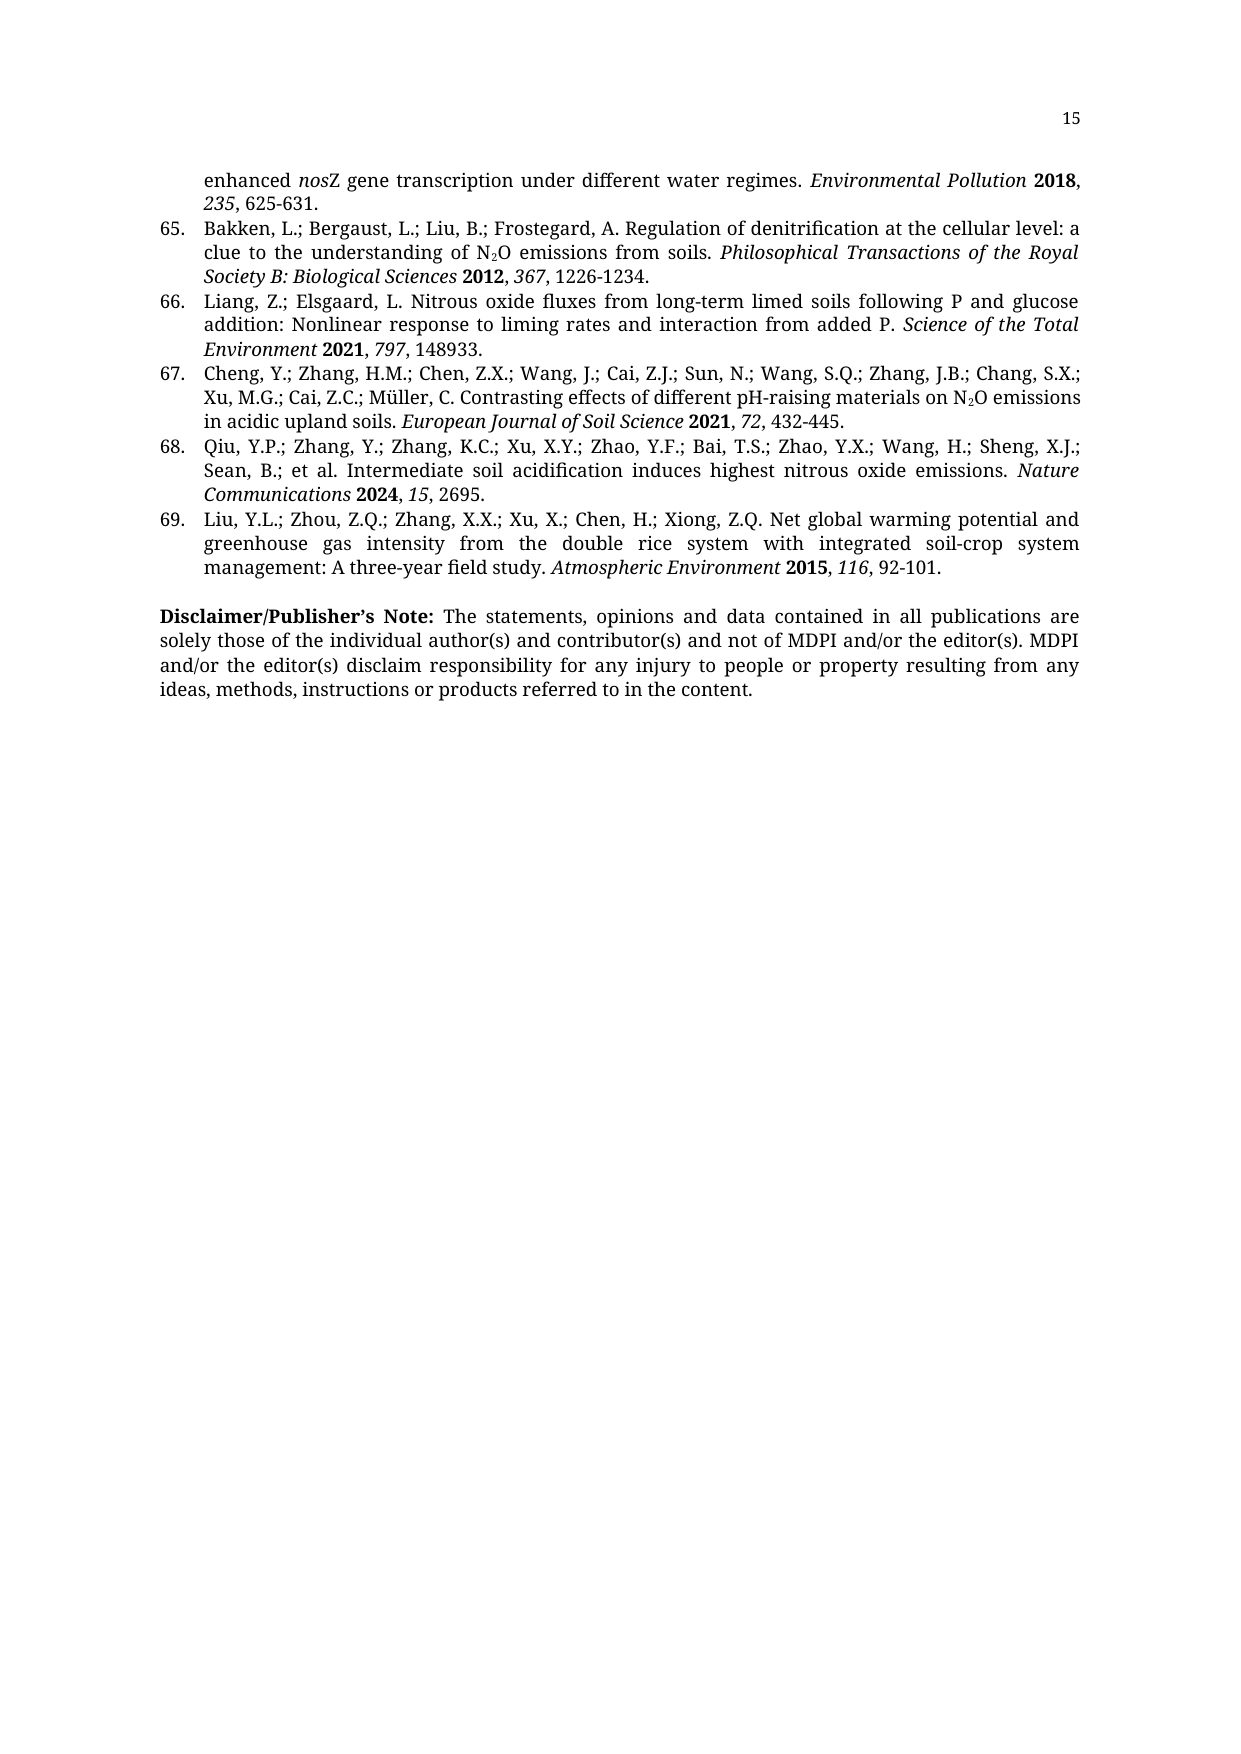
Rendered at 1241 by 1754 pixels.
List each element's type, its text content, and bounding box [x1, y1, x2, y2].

text Cheng, Y.; Zhang, H.M.; Chen, Z.X.; Wang, J.; Cai, Z.J.; Sun, N.; Wang, S.Q.; Zhang, J.B.; Chang, S.X.; Xu, M.G.; Cai, Z.C.; Müller, C. Contrasting effects of different pH-raising materials on N2O emissions in acidic upland soils. European Journal of Soil Science 2021, 72, 432-445. [159, 362, 1081, 434]
text Disclaimer/Publisher’s Note: The statements, opinions and data contained in all publications are solely those of the individual author(s) and contributor(s) and not of MDPI and/or the editor(s). MDPI and/or the editor(s) disclaim responsibility for any injury to people or property resulting from any ideas, methods, instructions or products referred to in the content. [159, 605, 1081, 702]
text Bakken, L.; Bergaust, L.; Liu, B.; Frostegard, A. Regulation of denitrification at the cellular level: a clue to the understanding of N2O emissions from soils. Philosophical Transactions of the Royal Society B: Biological Sciences 2012, 367, 1226-1234. [159, 216, 1081, 289]
text Liang, Z.; Elsgaard, L. Nitrous oxide fluxes from long-term limed soils following P and glucose addition: Nonlinear response to liming rates and interaction from added P. Science of the Total Environment 2021, 797, 148933. [159, 289, 1081, 362]
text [159, 168, 1081, 216]
text Liu, Y.L.; Zhou, Z.Q.; Zhang, X.X.; Xu, X.; Chen, H.; Xiong, Z.Q. Net global warming potential and greenhouse gas intensity from the double rice system with integrated soil-crop system management: A three-year field study. Atmospheric Environment 2015, 116, 92-101. [159, 507, 1081, 580]
text Qiu, Y.P.; Zhang, Y.; Zhang, K.C.; Xu, X.Y.; Zhao, Y.F.; Bai, T.S.; Zhao, Y.X.; Wang, H.; Sheng, X.J.; Sean, B.; et al. Intermediate soil acidification induces highest nitrous oxide emissions. Nature Communications 2024, 15, 2695. [159, 434, 1081, 507]
